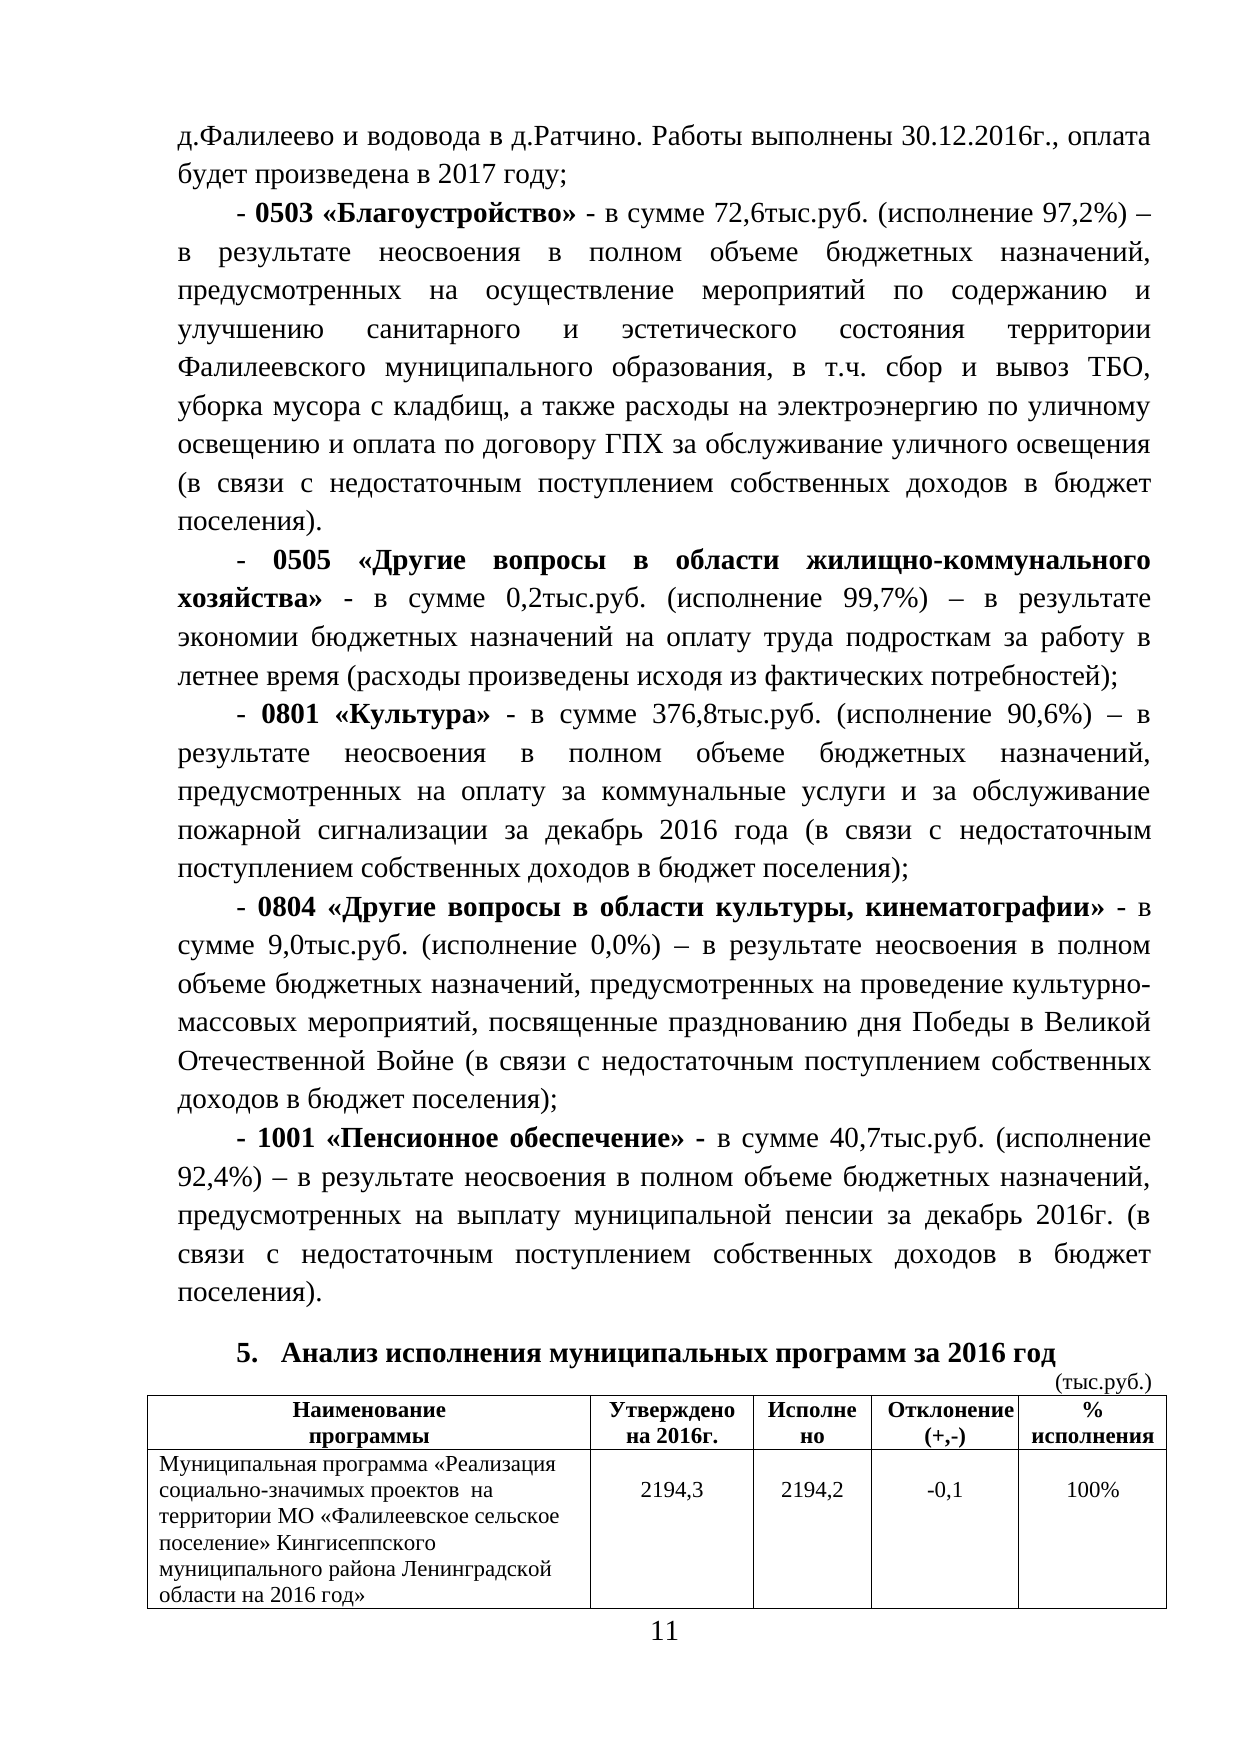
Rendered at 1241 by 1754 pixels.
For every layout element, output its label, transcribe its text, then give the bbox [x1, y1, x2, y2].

text - 1001 «Пенсионное обеспечение» - в сумме 40,7тыс.руб. (исполнение 92,4%) – в результате неосвоения в полном объеме бюджетных назначений, предусмотренных на выплату муниципальной пенсии за декабрь 2016г. (в связи с недостаточным поступлением собственных доходов в бюджет поселения). [177, 1120, 1152, 1308]
table_header Утверждено на 2016г. [591, 1396, 753, 1448]
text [177, 118, 1152, 190]
table_header Наименование программы [148, 1396, 590, 1448]
table_header Исполнено [754, 1396, 871, 1448]
table_cell Муниципальная программа «Реализация социально-значимых проектов на территории МО «Фалилеевское сельское поселение» Кингисеппского муниципального района Ленинградской области на 2016 год» [148, 1450, 590, 1608]
text (тыс.руб.) [162, 1368, 1152, 1395]
table_cell 100% [1019, 1450, 1166, 1608]
table_header Отклонение (+,-) [872, 1396, 1018, 1448]
text - 0804 «Другие вопросы в области культуры, кинематографии» - в сумме 9,0тыс.руб. (исполнение 0,0%) – в результате неосвоения в полном объеме бюджетных назначений, предусмотренных на проведение культурно-массовых мероприятий, посвященные празднованию дня Победы в Великой Отечественной Войне (в связи с недостаточным поступлением собственных доходов в бюджет поселения); [177, 889, 1152, 1115]
table_cell 2194,2 [754, 1450, 871, 1608]
text - 0801 «Культура» - в сумме 376,8тыс.руб. (исполнение 90,6%) – в результате неосвоения в полном объеме бюджетных назначений, предусмотренных на оплату за коммунальные услуги и за обслуживание пожарной сигнализации за декабрь 2016 года (в связи с недостаточным поступлением собственных доходов в бюджет поселения); [177, 696, 1152, 884]
table_header % исполнения [1019, 1396, 1166, 1448]
text - 0503 «Благоустройство» - в сумме 72,6тыс.руб. (исполнение 97,2%) – в результате неосвоения в полном объеме бюджетных назначений, предусмотренных на осуществление мероприятий по содержанию и улучшению санитарного и эстетического состояния территории Фалилеевского муниципального образования, в т.ч. сбор и вывоз ТБО, уборка мусора с кладбищ, а также расходы на электроэнергию по уличному освещению и оплата по договору ГПХ за обслуживание уличного освещения (в связи с недостаточным поступлением собственных доходов в бюджет поселения). [177, 195, 1152, 537]
table_cell -0,1 [872, 1450, 1018, 1608]
list Анализ исполнения муниципальных программ за 2016 год [177, 1335, 1152, 1368]
table_cell 2194,3 [591, 1450, 753, 1608]
text - 0505 «Другие вопросы в области жилищно-коммунального хозяйства» - в сумме 0,2тыс.руб. (исполнение 99,7%) – в результате экономии бюджетных назначений на оплату труда подросткам за работу в летнее время (расходы произведены исходя из фактических потребностей); [177, 542, 1152, 691]
